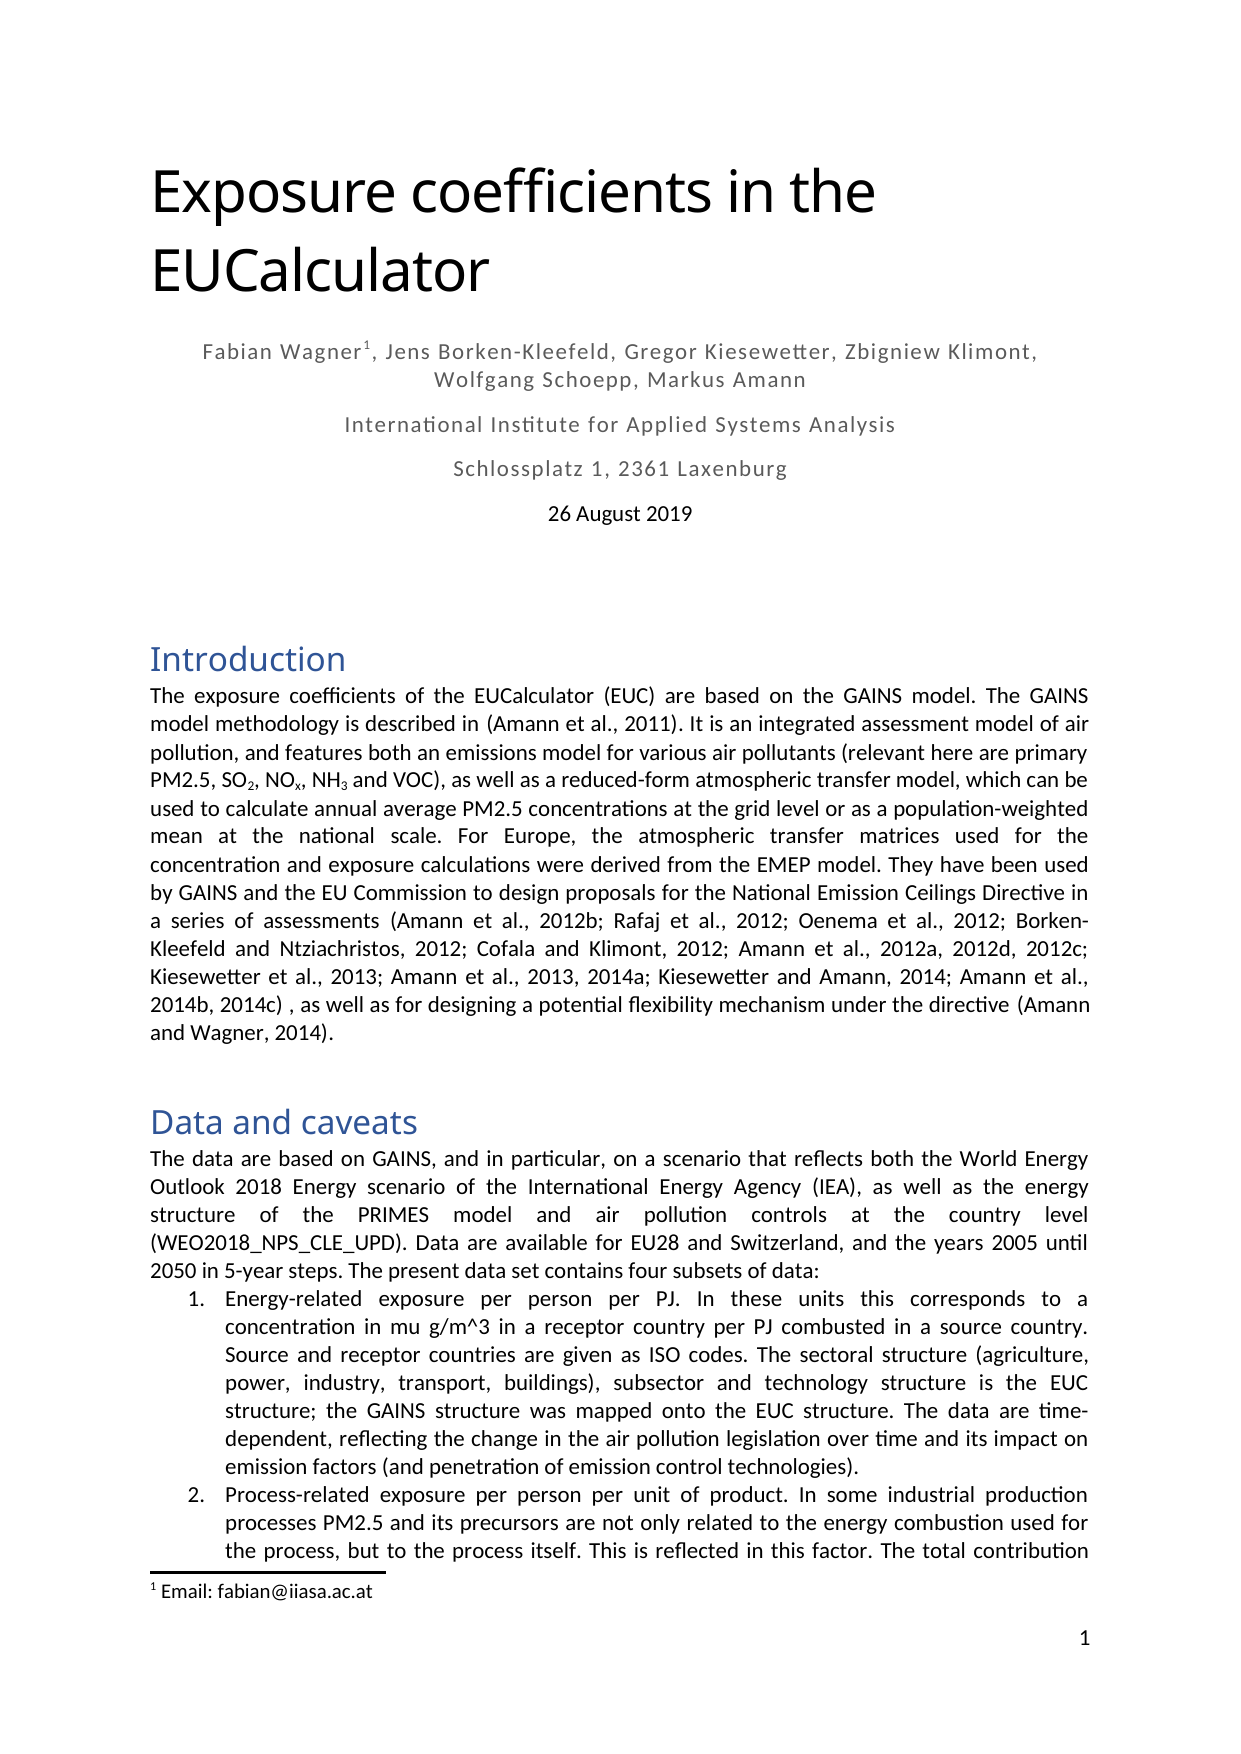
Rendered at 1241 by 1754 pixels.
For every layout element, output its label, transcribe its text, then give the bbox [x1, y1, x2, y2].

list Energy-related exposure per person per PJ. In these units this corresponds to a concentration in mu g/m^3 in a receptor country per PJ combusted in a source country. Source and receptor countries are given as ISO codes. The sectoral structure (agriculture, power, industry, transport, buildings), subsector and technology structure is the EUC structure; the GAINS structure was mapped onto the EUC structure. The data are time-dependent, reflecting the change in the air pollution legislation over time and its impact on emission factors (and penetration of emission control technologies). [187, 1284, 1090, 1481]
text The exposure coefficients of the EUCalculator (EUC) are based on the GAINS model. The GAINS model methodology is described in (Amann et al., 2011). It is an integrated assessment model of air pollution, and features both an emissions model for various air pollutants (relevant here are primary PM2.5, SO2, NOx, NH3 and VOC), as well as a reduced-form atmospheric transfer model, which can be used to calculate annual average PM2.5 concentrations at the grid level or as a population-weighted mean at the national scale. For Europe, the atmospheric transfer matrices used for the concentration and exposure calculations were derived from the EMEP model. They have been used by GAINS and the EU Commission to design proposals for the National Emission Ceilings Directive in a series of assessments (Amann et al., 2012b; Rafaj et al., 2012; Oenema et al., 2012; Borken-Kleefeld and Ntziachristos, 2012; Cofala and Klimont, 2012; Amann et al., 2012a, 2012d, 2012c; Kiesewetter et al., 2013; Amann et al., 2013, 2014a; Kiesewetter and Amann, 2014; Amann et al., 2014b, 2014c) , as well as for designing a potential flexibility mechanism under the directive (Amann and Wagner, 2014). [150, 682, 1090, 1046]
title Exposure coefficients in the EUCalculator [150, 150, 1090, 309]
text The data are based on GAINS, and in particular, on a scenario that reflects both the World Energy Outlook 2018 Energy scenario of the International Energy Agency (IEA), as well as the energy structure of the PRIMES model and air pollution controls at the country level (WEO2018_NPS_CLE_UPD). Data are available for EU28 and Switzerland, and the years 2005 until 2050 in 5-year steps. The present data set contains four subsets of data: [150, 1144, 1090, 1284]
subtitle Fabian Wagner, Jens Borken-Kleefeld, Gregor Kiesewetter, Zbigniew Klimont, Wolfgang Schoepp, Markus Amann [150, 337, 1090, 393]
subtitle Data and caveats [150, 1099, 1090, 1144]
subtitle International Institute for Applied Systems Analysis [150, 410, 1090, 438]
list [187, 1481, 1090, 1564]
text 26 August 2019 [150, 499, 1090, 527]
subtitle Introduction [150, 636, 1090, 682]
subtitle Schlossplatz 1, 2361 Laxenburg [150, 454, 1090, 482]
